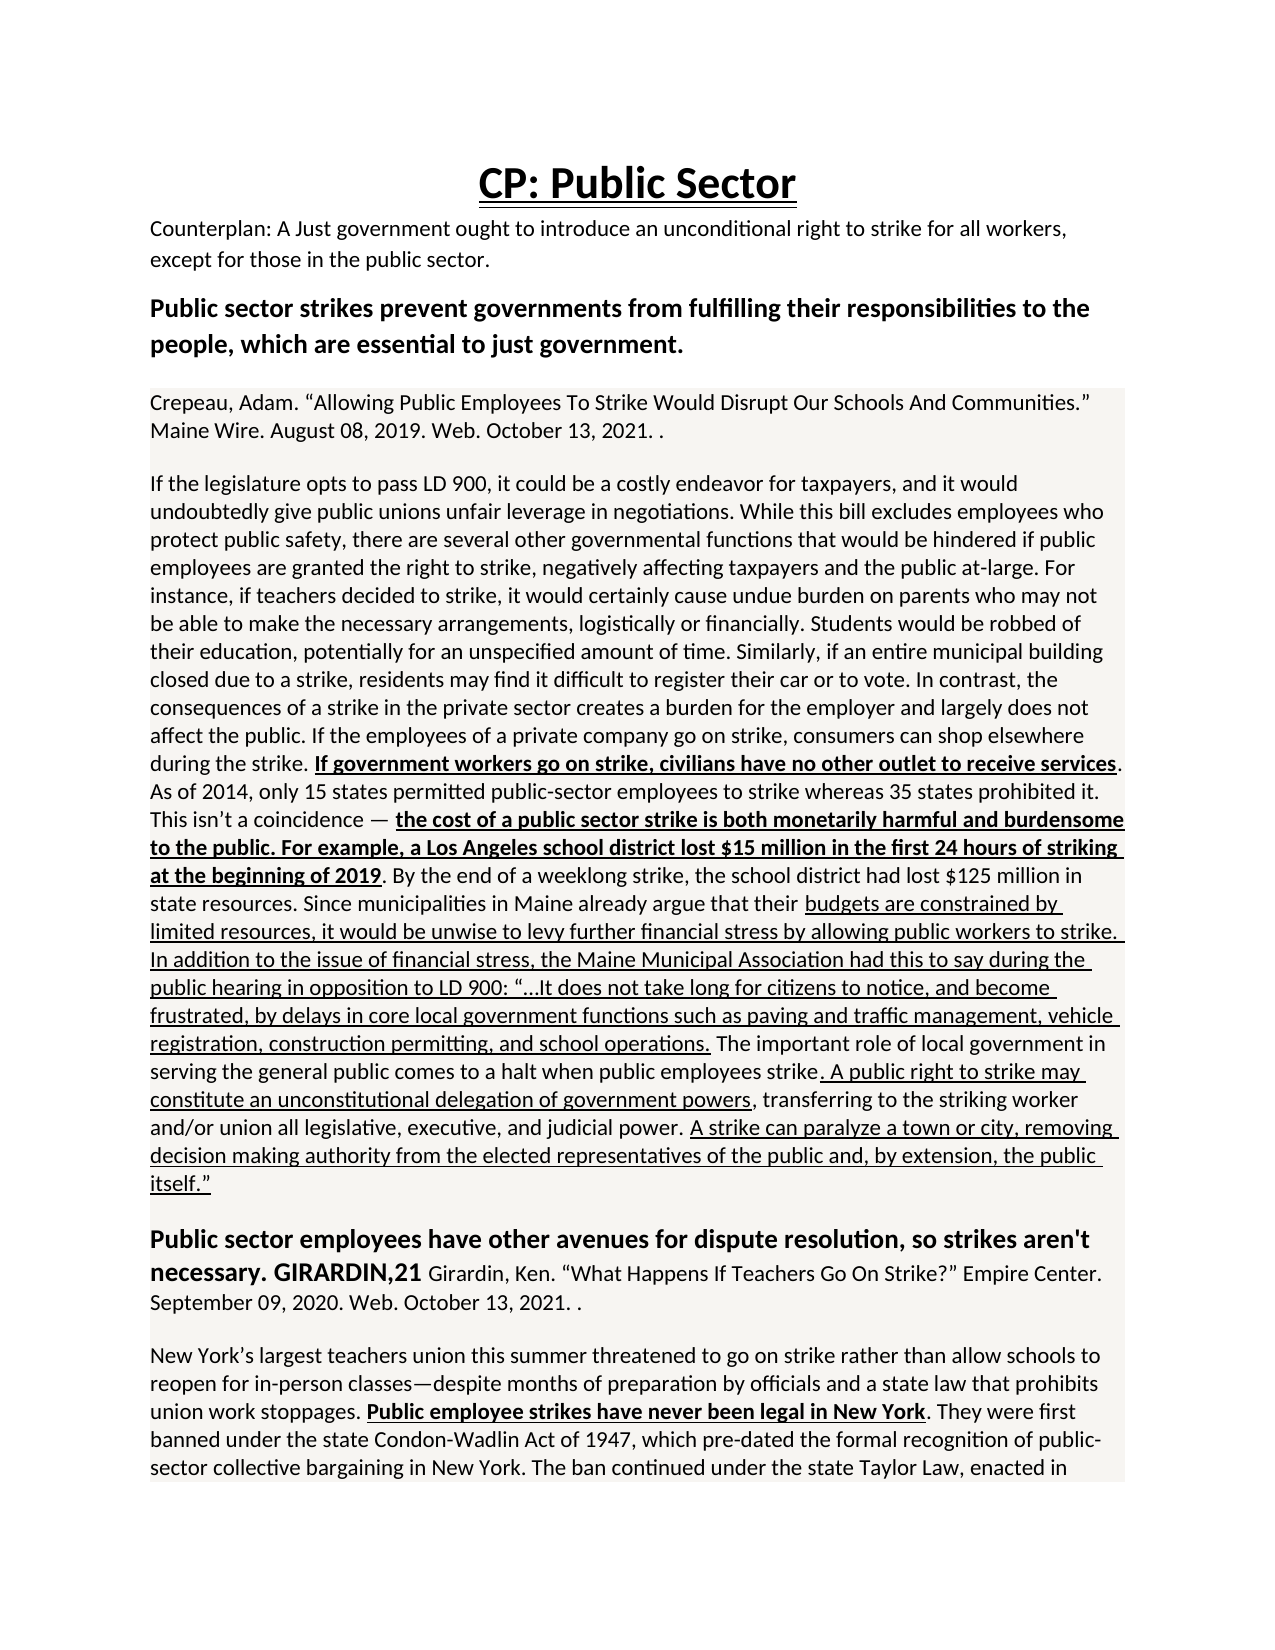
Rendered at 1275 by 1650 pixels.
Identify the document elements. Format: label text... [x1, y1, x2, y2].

text If the legislature opts to pass LD 900, it could be a costly endeavor for taxpayers, and it would undoubtedly give public unions unfair leverage in negotiations. While this bill excludes employees who protect public safety, there are several other governmental functions that would be hindered if public employees are granted the right to strike, negatively affecting taxpayers and the public at-large. For instance, if teachers decided to strike, it would certainly cause undue burden on parents who may not be able to make the necessary arrangements, logistically or financially. Students would be robbed of their education, potentially for an unspecified amount of time. Similarly, if an entire municipal building closed due to a strike, residents may find it difficult to register their car or to vote. In contrast, the consequences of a strike in the private sector creates a burden for the employer and largely does not affect the public. If the employees of a private company go on strike, consumers can shop elsewhere during the strike. If government workers go on strike, civilians have no other outlet to receive services. As of 2014, only 15 states permitted public-sector employees to strike whereas 35 states prohibited it. This isn’t a coincidence — the cost of a public sector strike is both monetarily harmful and burdensome to the public. For example, a Los Angeles school district lost $15 million in the first 24 hours of striking at the beginning of 2019. By the end of a weeklong strike, the school district had lost $125 million in state resources. Since municipalities in Maine already argue that their budgets are constrained by limited resources, it would be unwise to levy further financial stress by allowing public workers to strike. In addition to the issue of financial stress, the Maine Municipal Association had this to say during the public hearing in opposition to LD 900: “…It does not take long for citizens to notice, and become frustrated, by delays in core local government functions such as paving and traffic management, vehicle registration, construction permitting, and school operations. The important role of local government in serving the general public comes to a halt when public employees strike. A public right to strike may constitute an unconstitutional delegation of government powers, transferring to the striking worker and/or union all legislative, executive, and judicial power. A strike can paralyze a town or city, removing decision making authority from the elected representatives of the public and, by extension, the public itself.” [150, 469, 1125, 941]
text Counterplan: A Just government ought to introduce an unconditional right to strike for all workers, except for those in the public sector. [150, 214, 1125, 273]
subtitle CP: Public Sector [150, 154, 1125, 210]
subtitle Public sector strikes prevent governments from fulfilling their responsibilities to the people, which are essential to just government. [150, 292, 1125, 360]
text Public sector employees have other avenues for dispute resolution, so strikes aren't necessary. GIRARDIN,21 Girardin, Ken. “What Happens If Teachers Go On Strike?” Empire Center. September 09, 2020. Web. October 13, 2021. . [150, 1222, 1125, 1316]
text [150, 1341, 1125, 1482]
text If the legislature opts to pass LD 900, it could be a costly endeavor for taxpayers, and it would undoubtedly give public unions unfair leverage in negotiations. While this bill excludes employees who protect public safety, there are several other governmental functions that would be hindered if public employees are granted the right to strike, negatively affecting taxpayers and the public at-large. For instance, if teachers decided to strike, it would certainly cause undue burden on parents who may not be able to make the necessary arrangements, logistically or financially. Students would be robbed of their education, potentially for an unspecified amount of time. Similarly, if an entire municipal building closed due to a strike, residents may find it difficult to register their car or to vote. In contrast, the consequences of a strike in the private sector creates a burden for the employer and largely does not affect the public. If the employees of a private company go on strike, consumers can shop elsewhere during the strike. If government workers go on strike, civilians have no other outlet to receive services. As of 2014, only 15 states permitted public-sector employees to strike whereas 35 states prohibited it. This isn’t a coincidence — the cost of a public sector strike is both monetarily harmful and burdensome to the public. For example, a Los Angeles school district lost $15 million in the first 24 hours of striking at the beginning of 2019. By the end of a weeklong strike, the school district had lost $125 million in state resources. Since municipalities in Maine already argue that their budgets are constrained by limited resources, it would be unwise to levy further financial stress by allowing public workers to strike. In addition to the issue of financial stress, the Maine Municipal Association had this to say during the public hearing in opposition to LD 900: “…It does not take long for citizens to notice, and become frustrated, by delays in core local government functions such as paving and traffic management, vehicle registration, construction permitting, and school operations. The important role of local government in serving the general public comes to a halt when public employees strike. A public right to strike may constitute an unconstitutional delegation of government powers, transferring to the striking worker and/or union all legislative, executive, and judicial power. A strike can paralyze a town or city, removing decision making authority from the elected representatives of the public and, by extension, the public itself.” [150, 943, 1125, 1197]
text Crepeau, Adam. “Allowing Public Employees To Strike Would Disrupt Our Schools And Communities.” Maine Wire. August 08, 2019. Web. October 13, 2021. . [150, 388, 1125, 444]
